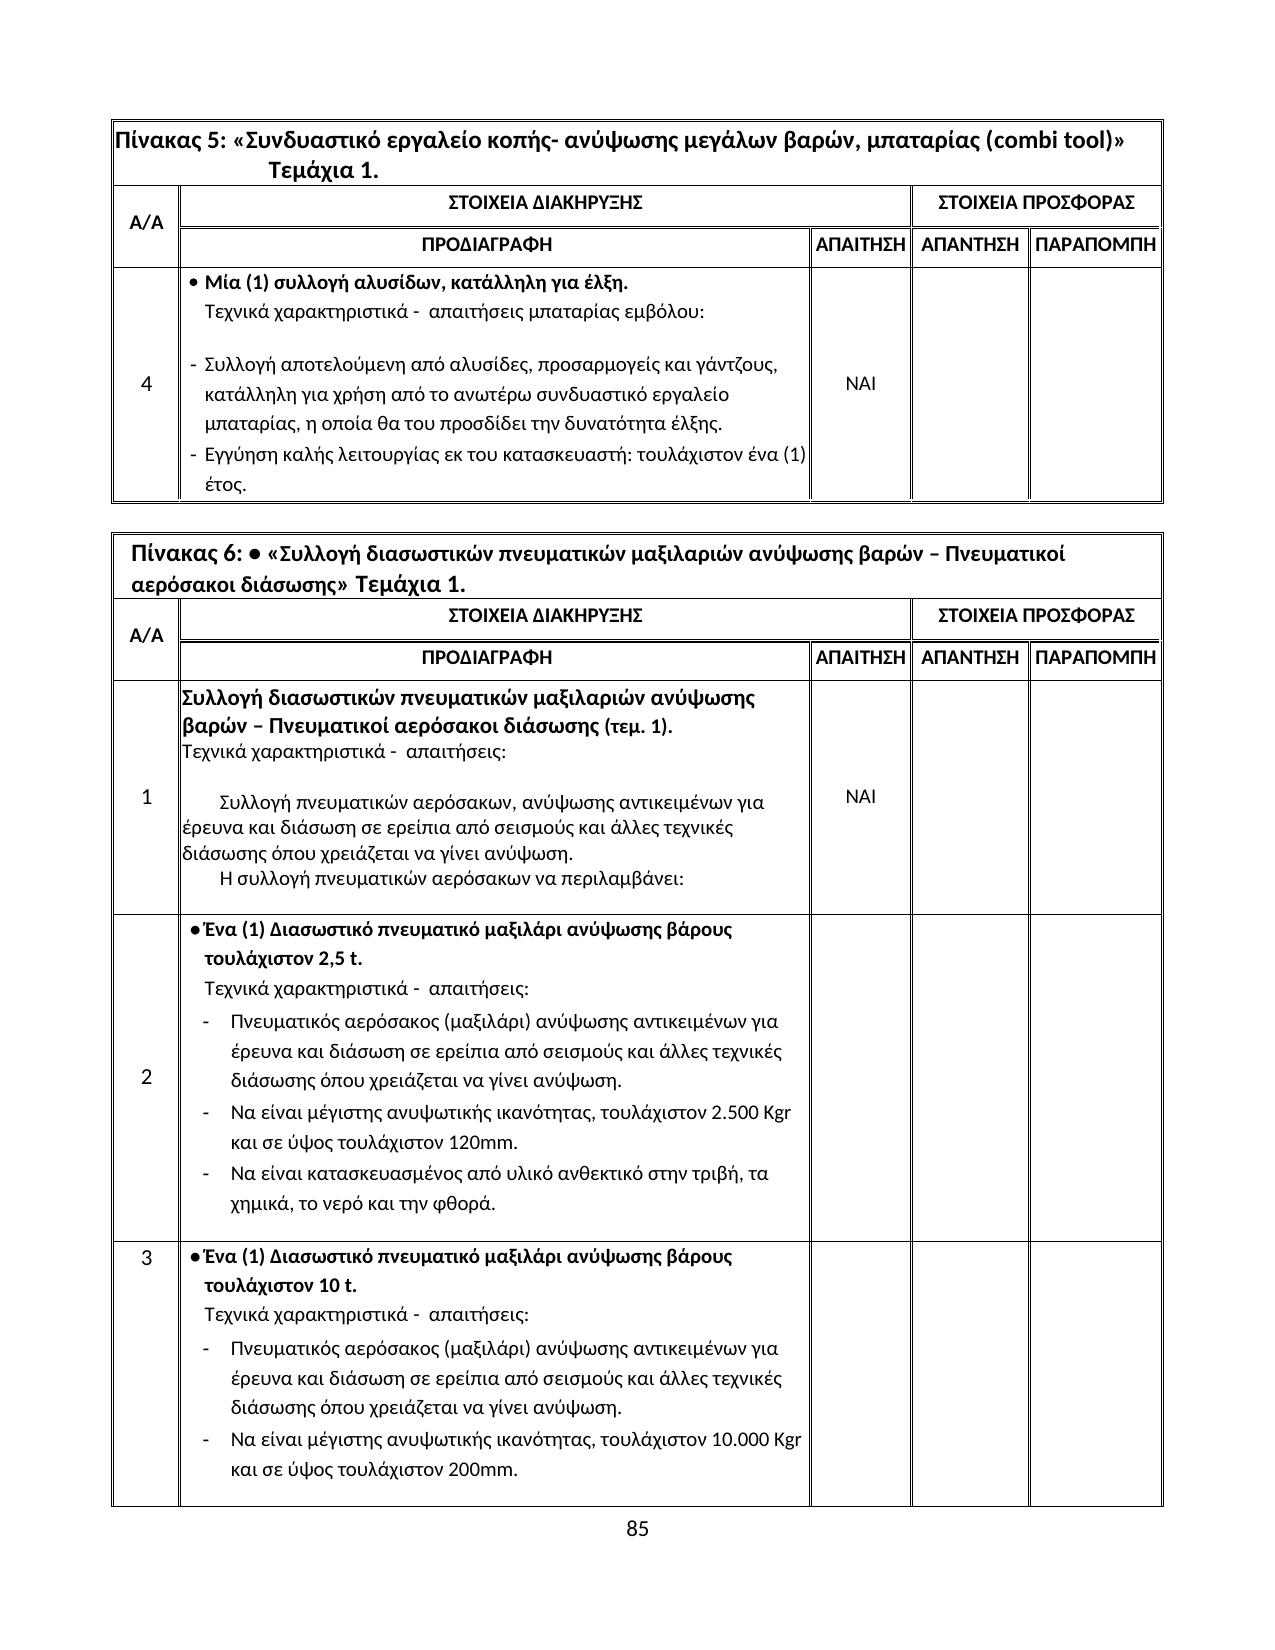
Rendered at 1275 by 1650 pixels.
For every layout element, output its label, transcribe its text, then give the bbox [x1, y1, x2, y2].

table_cell ΑΠΑΝΤΗΣΗ [913, 229, 1028, 267]
table_cell 4 [114, 268, 180, 501]
table_cell ΑΠΑΙΤΗΣΗ [812, 643, 910, 680]
table_cell [1031, 915, 1161, 1241]
table_cell [1031, 681, 1161, 914]
table_cell ΠΑΡΑΠΟΜΠΗ [1029, 226, 1162, 267]
table_cell Α/Α [114, 599, 178, 680]
table_cell Α/Α [114, 186, 178, 267]
table_cell [913, 681, 1028, 914]
table_cell [812, 915, 910, 1241]
table_cell Μία (1) συλλογή αλυσίδων, κατάλληλη για έλξη. Τεχνικά χαρακτηριστικά - απαιτήσεις μπαταρίας εμβόλου: Συλλογή αποτελούμενη από αλυσίδες, προσαρμογείς και γάντζους, κατάλληλη για χρήση από το ανωτέρω συνδυαστικό εργαλείο μπαταρίας, η οποία θα του προσδίδει την δυνατότητα έλξης. Εγγύηση καλής λειτουργίας εκ του κατασκευαστή: τουλάχιστον ένα (1) έτος. [180, 268, 810, 501]
table_cell ΠΡΟΔΙΑΓΡΑΦΗ [181, 229, 809, 267]
table_cell ΑΠΑΙΤΗΣΗ [812, 229, 910, 267]
table_cell ΠΑΡΑΠΟΜΠΗ [1029, 639, 1162, 680]
table_cell [1031, 1242, 1161, 1506]
table_header Πίνακας 5: «Συνδυαστικό εργαλείο κοπής- ανύψωσης μεγάλων βαρών, μπαταρίας (combi tool)» Τεμάχια 1. [114, 122, 1161, 185]
table_cell ΣΤΟΙΧΕΙΑ ΔΙΑΚΗΡΥΞΗΣ [181, 186, 910, 226]
table_cell ΝΑΙ [810, 268, 911, 501]
table_cell Ένα (1) Διασωστικό πνευματικό μαξιλάρι ανύψωσης βάρους τουλάχιστον 2,5 t. Τεχνικά χαρακτηριστικά - απαιτήσεις: Πνευματικός αερόσακος (μαξιλάρι) ανύψωσης αντικειμένων για έρευνα και διάσωση σε ερείπια από σεισμούς και άλλες τεχνικές διάσωσης όπου χρειάζεται να γίνει ανύψωση. Να είναι μέγιστης ανυψωτικής ικανότητας, τουλάχιστον 2.500 Kgr και σε ύψος τουλάχιστον 120mm. Να είναι κατασκευασμένος από υλικό ανθεκτικό στην τριβή, τα χημικά, το νερό και την φθορά. [181, 915, 809, 1241]
table_cell 3 [114, 1242, 178, 1506]
table_cell ΠΡΟΔΙΑΓΡΑΦΗ [181, 643, 809, 680]
table_cell ΝΑΙ [812, 681, 910, 914]
table_cell [913, 915, 1028, 1241]
table_cell ΣΤΟΙΧΕΙΑ ΠΡΟΣΦΟΡΑΣ [913, 186, 1161, 226]
table_cell ΑΠΑΝΤΗΣΗ [913, 643, 1028, 680]
table_cell [1029, 268, 1161, 501]
table_cell 1 [114, 681, 178, 914]
table_cell ΣΤΟΙΧΕΙΑ ΔΙΑΚΗΡΥΞΗΣ [181, 599, 910, 639]
table_cell [812, 1242, 910, 1506]
table_cell Συλλογή διασωστικών πνευματικών μαξιλαριών ανύψωσης βαρών – Πνευματικοί αερόσακοι διάσωσης (τεμ. 1). Τεχνικά χαρακτηριστικά - απαιτήσεις: Συλλογή πνευματικών αερόσακων, ανύψωσης αντικειμένων για έρευνα και διάσωση σε ερείπια από σεισμούς και άλλες τεχνικές διάσωσης όπου χρειάζεται να γίνει ανύψωση. Η συλλογή πνευματικών αερόσακων να περιλαμβάνει: [181, 681, 809, 914]
table_header Πίνακας 6: • «Συλλογή διασωστικών πνευματικών μαξιλαριών ανύψωσης βαρών – Πνευματικοί αερόσακοι διάσωσης» Τεμάχια 1. [114, 535, 1161, 598]
table_cell 2 [114, 915, 178, 1241]
table_cell [913, 1242, 1028, 1506]
table_cell [911, 268, 1029, 501]
table_cell ΣΤΟΙΧΕΙΑ ΠΡΟΣΦΟΡΑΣ [913, 599, 1161, 639]
